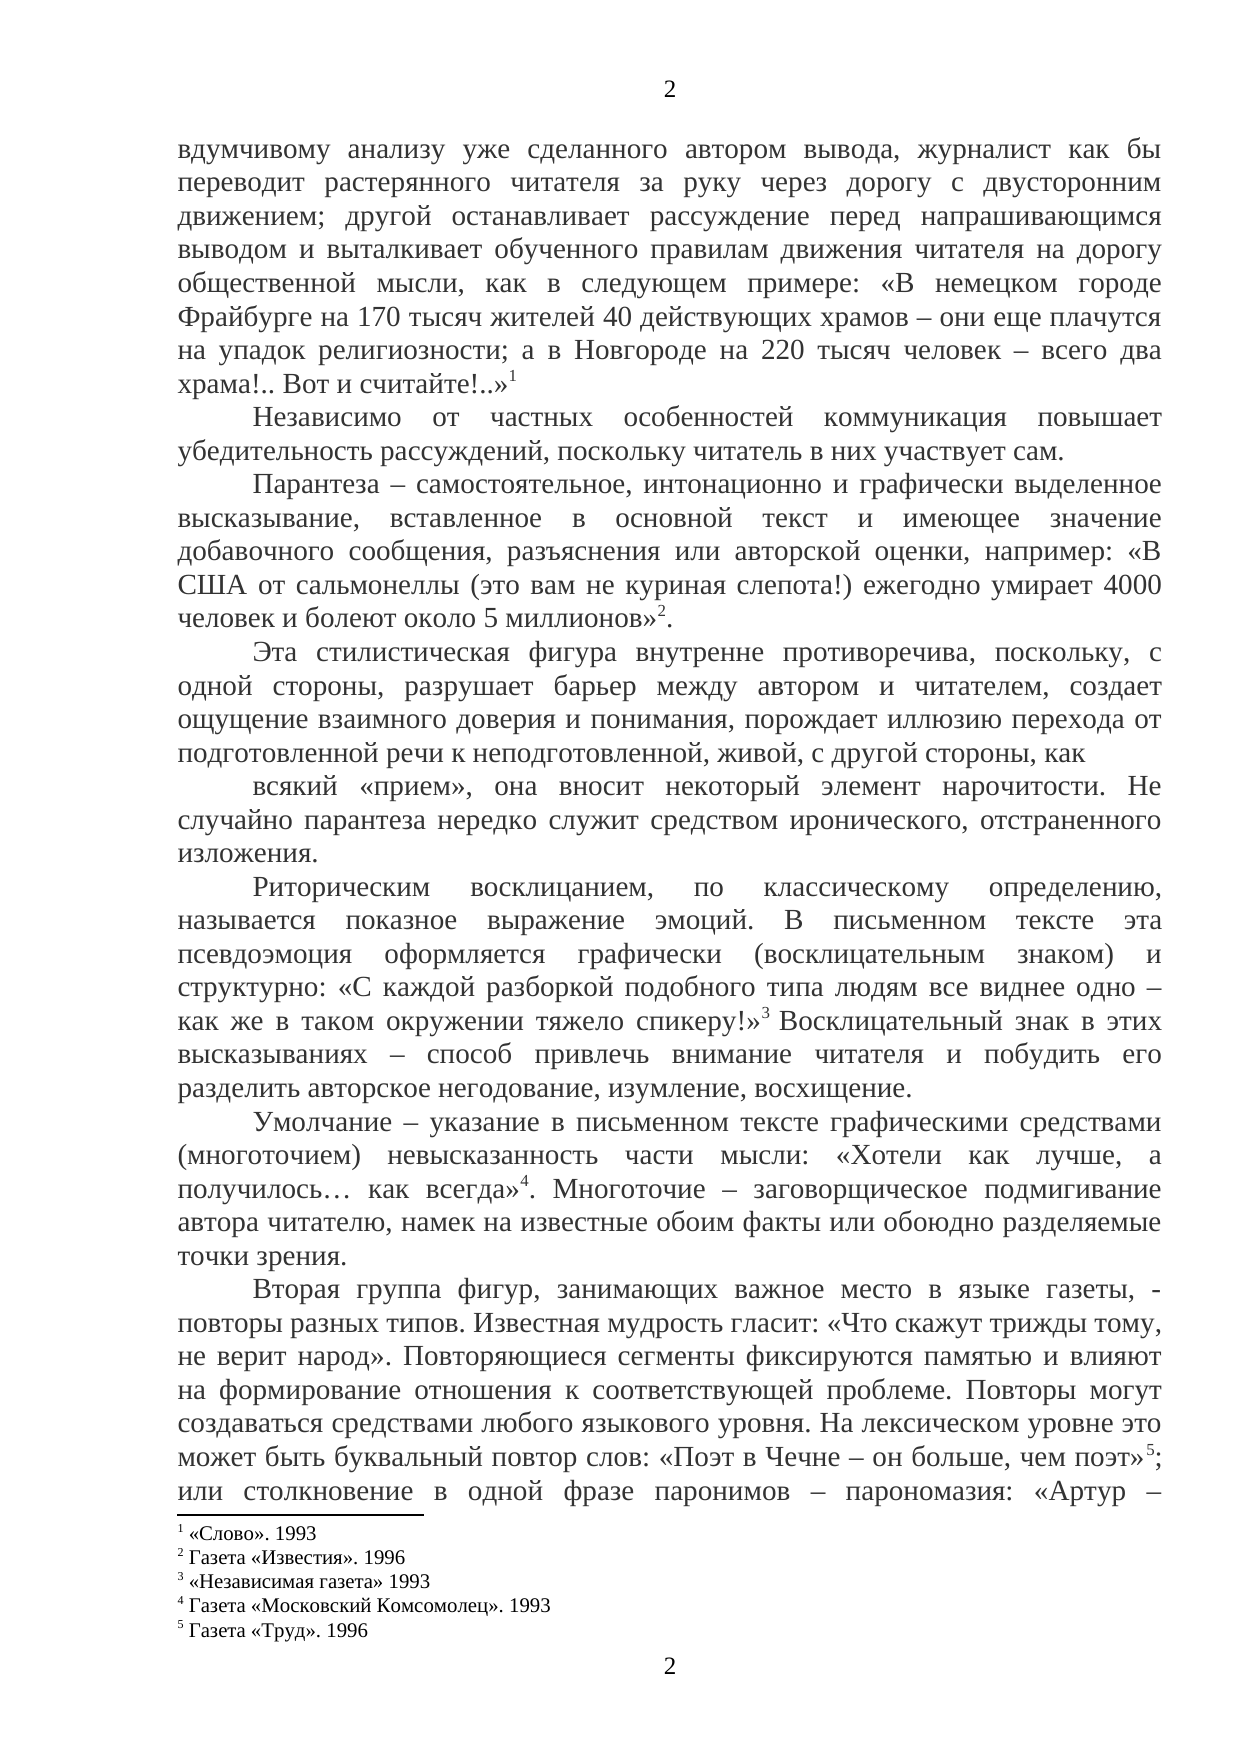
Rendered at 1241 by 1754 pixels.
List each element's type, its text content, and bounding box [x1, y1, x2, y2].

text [177, 131, 1162, 399]
text Парантеза – самостоятельное, интонационно и графически выделенное высказывание, вставленное в основной текст и имеющее значение добавочного сообщения, разъяснения или авторской оценки, например: «В США от сальмонеллы (это вам не куриная слепота!) ежегодно умирает 4000 человек и болеют около 5 миллионов». [177, 466, 1162, 634]
text Риторическим восклицанием, по классическому определению, называется показное выражение эмоций. В письменном тексте эта псевдоэмоция оформляется графически (восклицательным знаком) и структурно: «С каждой разборкой подобного типа людям все виднее одно – как же в таком окружении тяжело спикеру!» Восклицательный знак в этих высказываниях – способ привлечь внимание читателя и побудить его разделить авторское негодование, изумление, восхищение. [177, 869, 1162, 1104]
text всякий «прием», она вносит некоторый элемент нарочитости. Не случайно парантеза нередко служит средством иронического, отстраненного изложения. [177, 768, 1162, 869]
text Умолчание – указание в письменном тексте графическими средствами (многоточием) невысказанность части мысли: «Хотели как лучше, а получилось… как всегда». Многоточие – заговорщическое подмигивание автора читателю, намек на известные обоим факты или обоюдно разделяемые точки зрения. [177, 1104, 1162, 1271]
text Независимо от частных особенностей коммуникация повышает убедительность рассуждений, поскольку читатель в них участвует сам. [177, 399, 1162, 466]
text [177, 1271, 1162, 1506]
text Эта стилистическая фигура внутренне противоречива, поскольку, с одной стороны, разрушает барьер между автором и читателем, создает ощущение взаимного доверия и понимания, порождает иллюзию перехода от подготовленной речи к неподготовленной, живой, с другой стороны, как [177, 634, 1162, 768]
